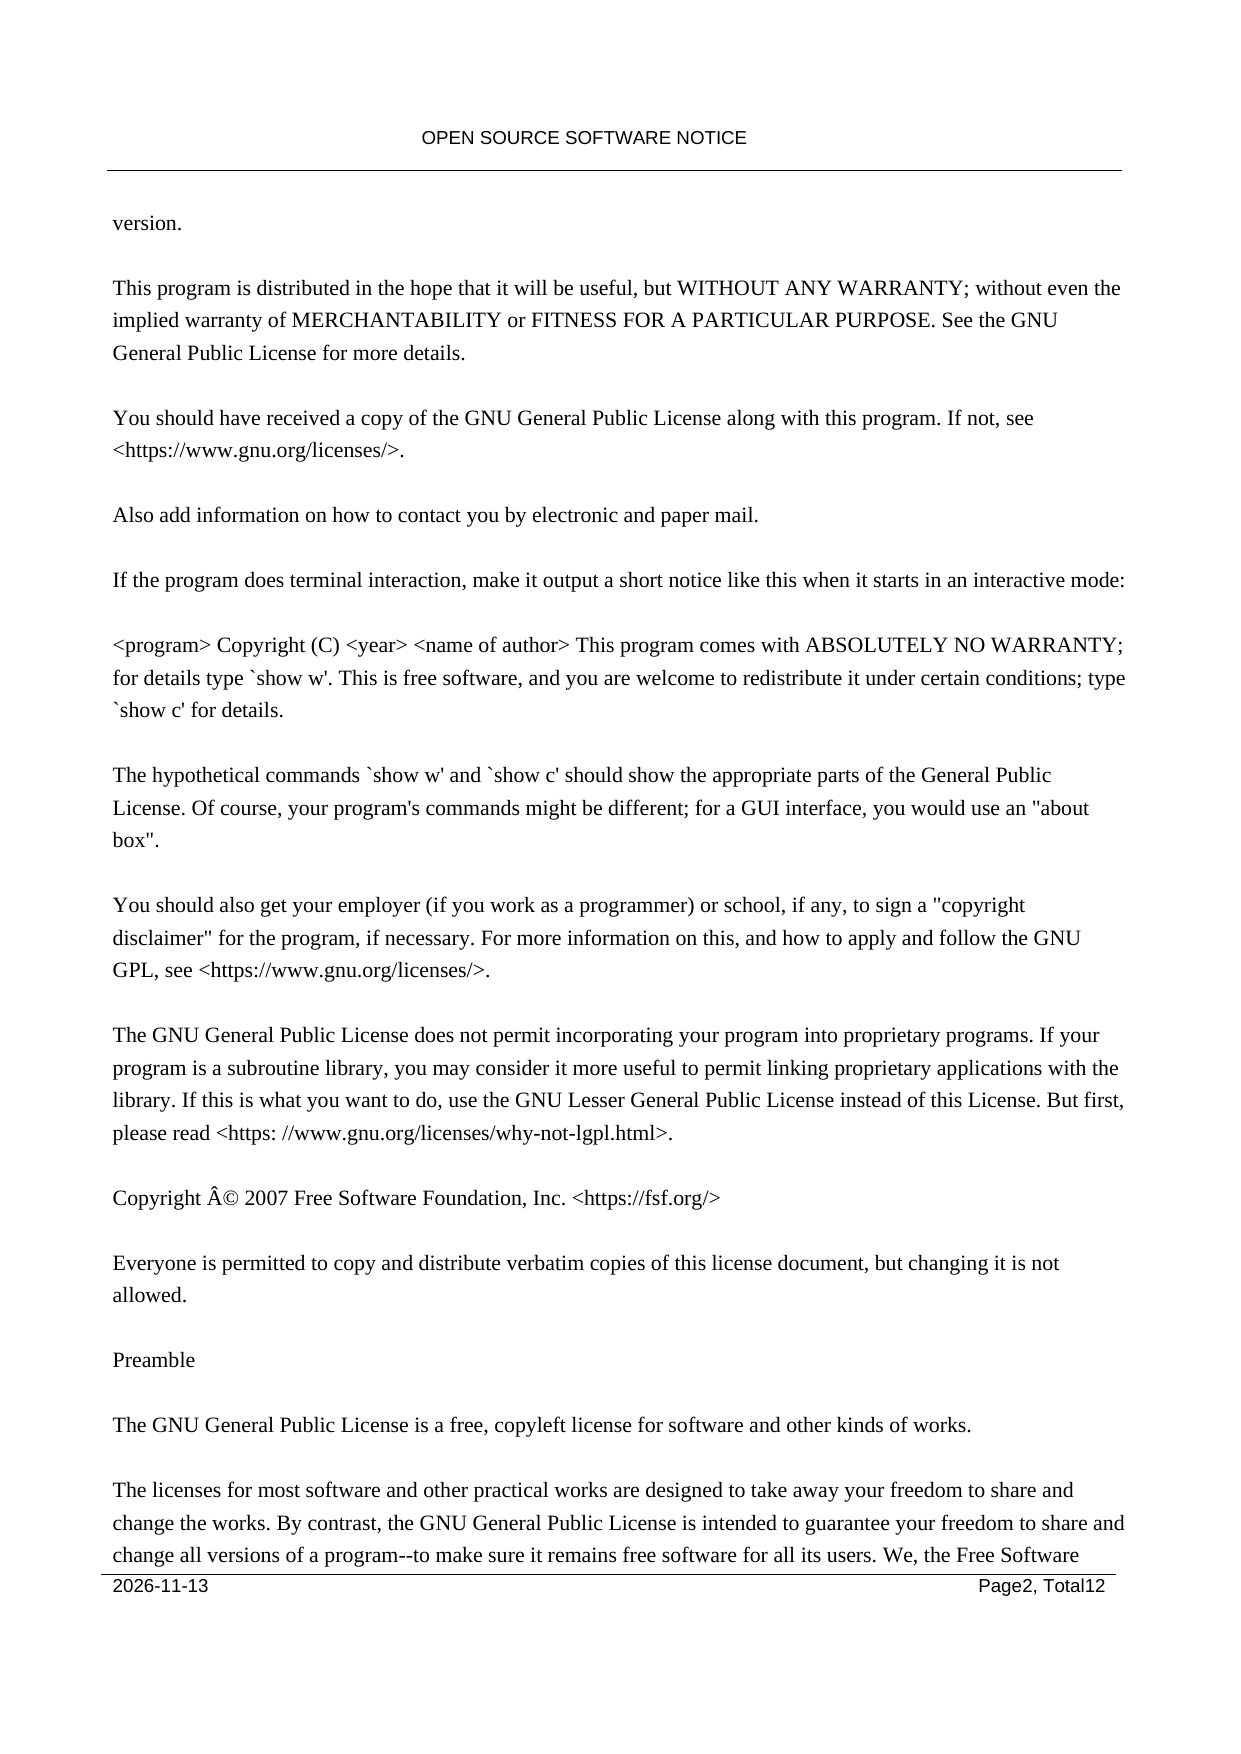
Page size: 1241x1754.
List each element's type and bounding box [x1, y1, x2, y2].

text [112, 206, 1128, 1571]
